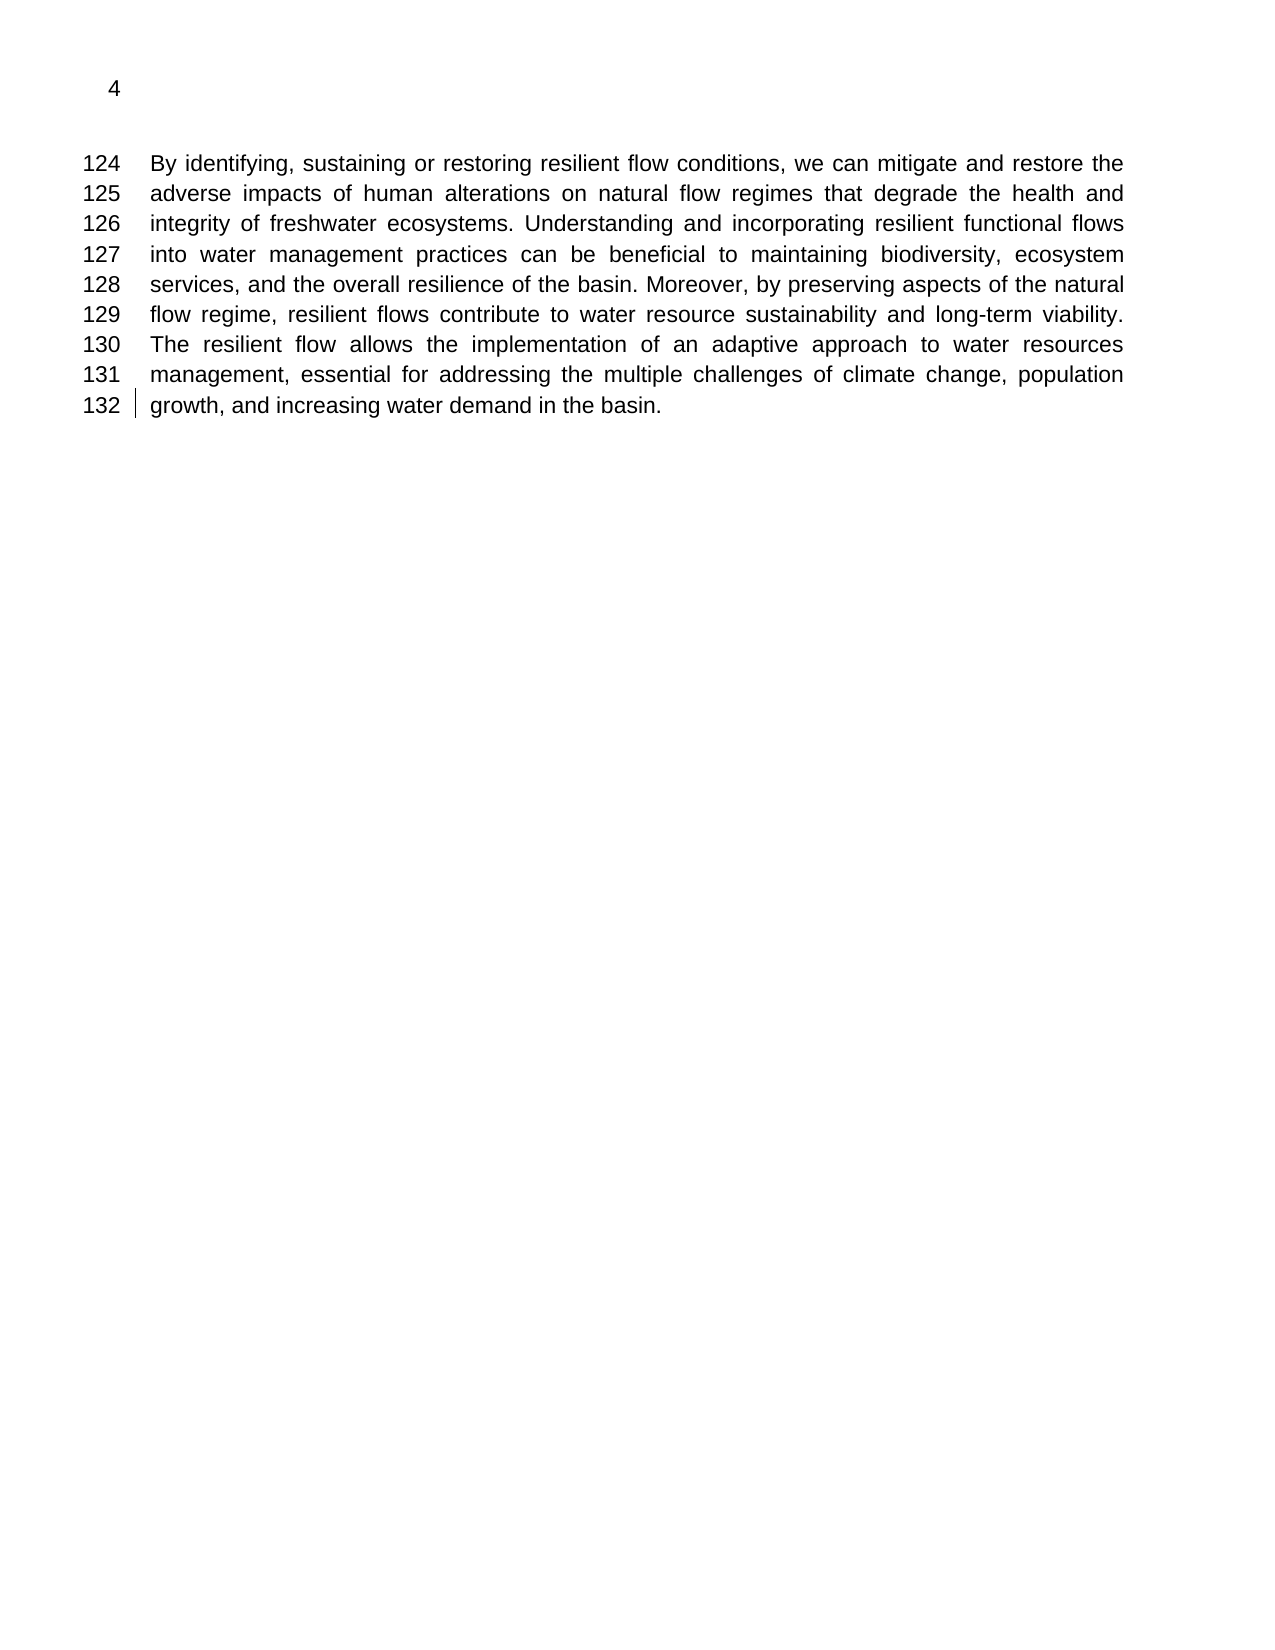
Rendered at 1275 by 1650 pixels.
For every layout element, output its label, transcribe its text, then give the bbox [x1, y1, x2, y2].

text By identifying, sustaining or restoring resilient flow conditions, we can mitigate and restore the adverse impacts of human alterations on natural flow regimes that degrade the health and integrity of freshwater ecosystems. Understanding and incorporating resilient functional flows into water management practices can be beneficial to maintaining biodiversity, ecosystem services, and the overall resilience of the basin. Moreover, by preserving aspects of the natural flow regime, resilient flows contribute to water resource sustainability and long-term viability. The resilient flow allows the implementation of an adaptive approach to water resources management, essential for addressing the multiple challenges of climate change, population growth, and increasing water demand in the basin. [150, 150, 1125, 418]
